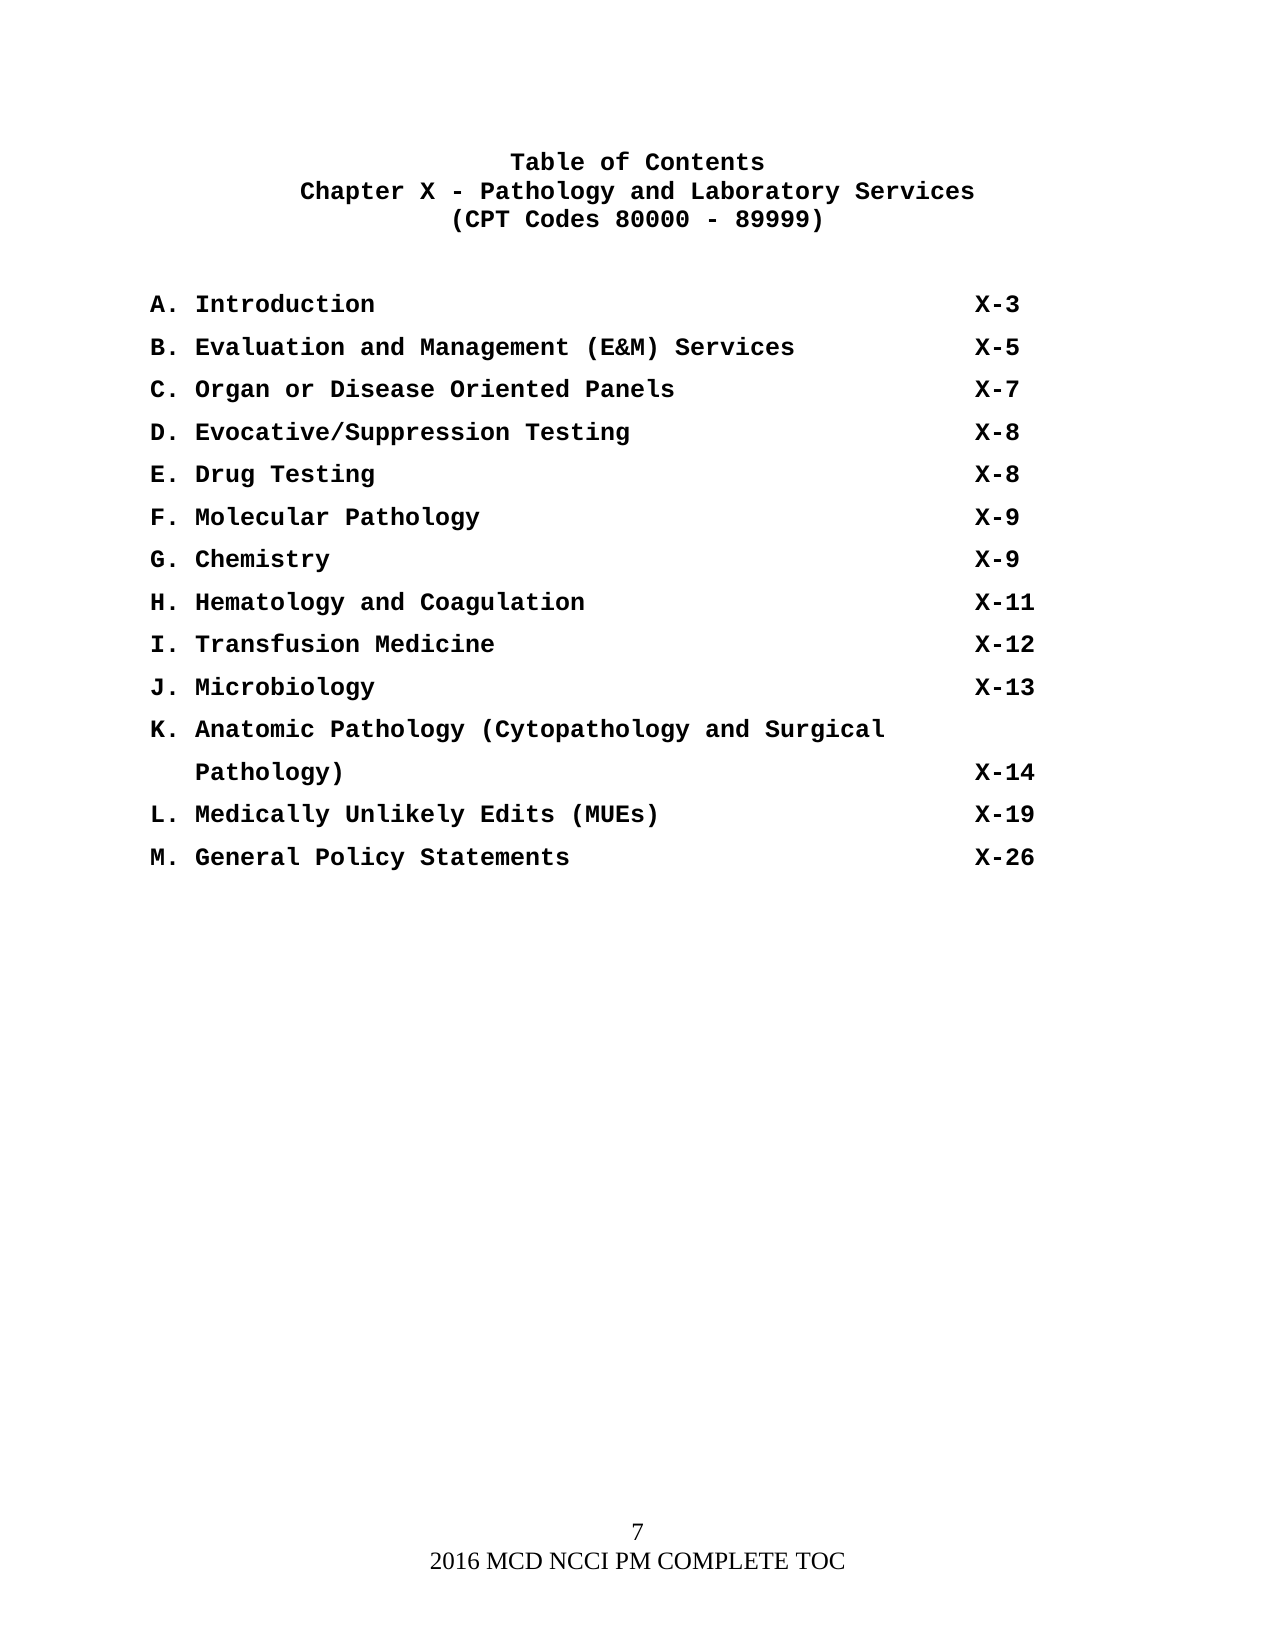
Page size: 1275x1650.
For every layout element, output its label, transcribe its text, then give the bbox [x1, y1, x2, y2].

text E. Drug Testing X-8 [150, 462, 1125, 490]
text Table of Contents [150, 150, 1125, 178]
text (CPT Codes 80000 - 89999) [150, 207, 1125, 235]
text D. Evocative/Suppression Testing X-8 [150, 419, 1125, 447]
text G. Chemistry X-9 [150, 547, 1125, 575]
text I. Transfusion Medicine X-12 [150, 632, 1125, 660]
text K. Anatomic Pathology (Cytopathology and Surgical [150, 717, 1125, 745]
text L. Medically Unlikely Edits (MUEs) X-19 [150, 802, 1125, 830]
text B. Evaluation and Management (E&M) Services X-5 [150, 334, 1125, 362]
text A. Introduction X-3 [150, 292, 1125, 320]
text H. Hematology and Coagulation X-11 [150, 589, 1125, 617]
text J. Microbiology X-13 [150, 674, 1125, 702]
text C. Organ or Disease Oriented Panels X-7 [150, 377, 1125, 405]
text F. Molecular Pathology X-9 [150, 504, 1125, 532]
text Chapter X - Pathology and Laboratory Services [150, 178, 1125, 207]
text M. General Policy Statements X-26 [150, 844, 1125, 872]
text Pathology) X-14 [150, 759, 1125, 787]
